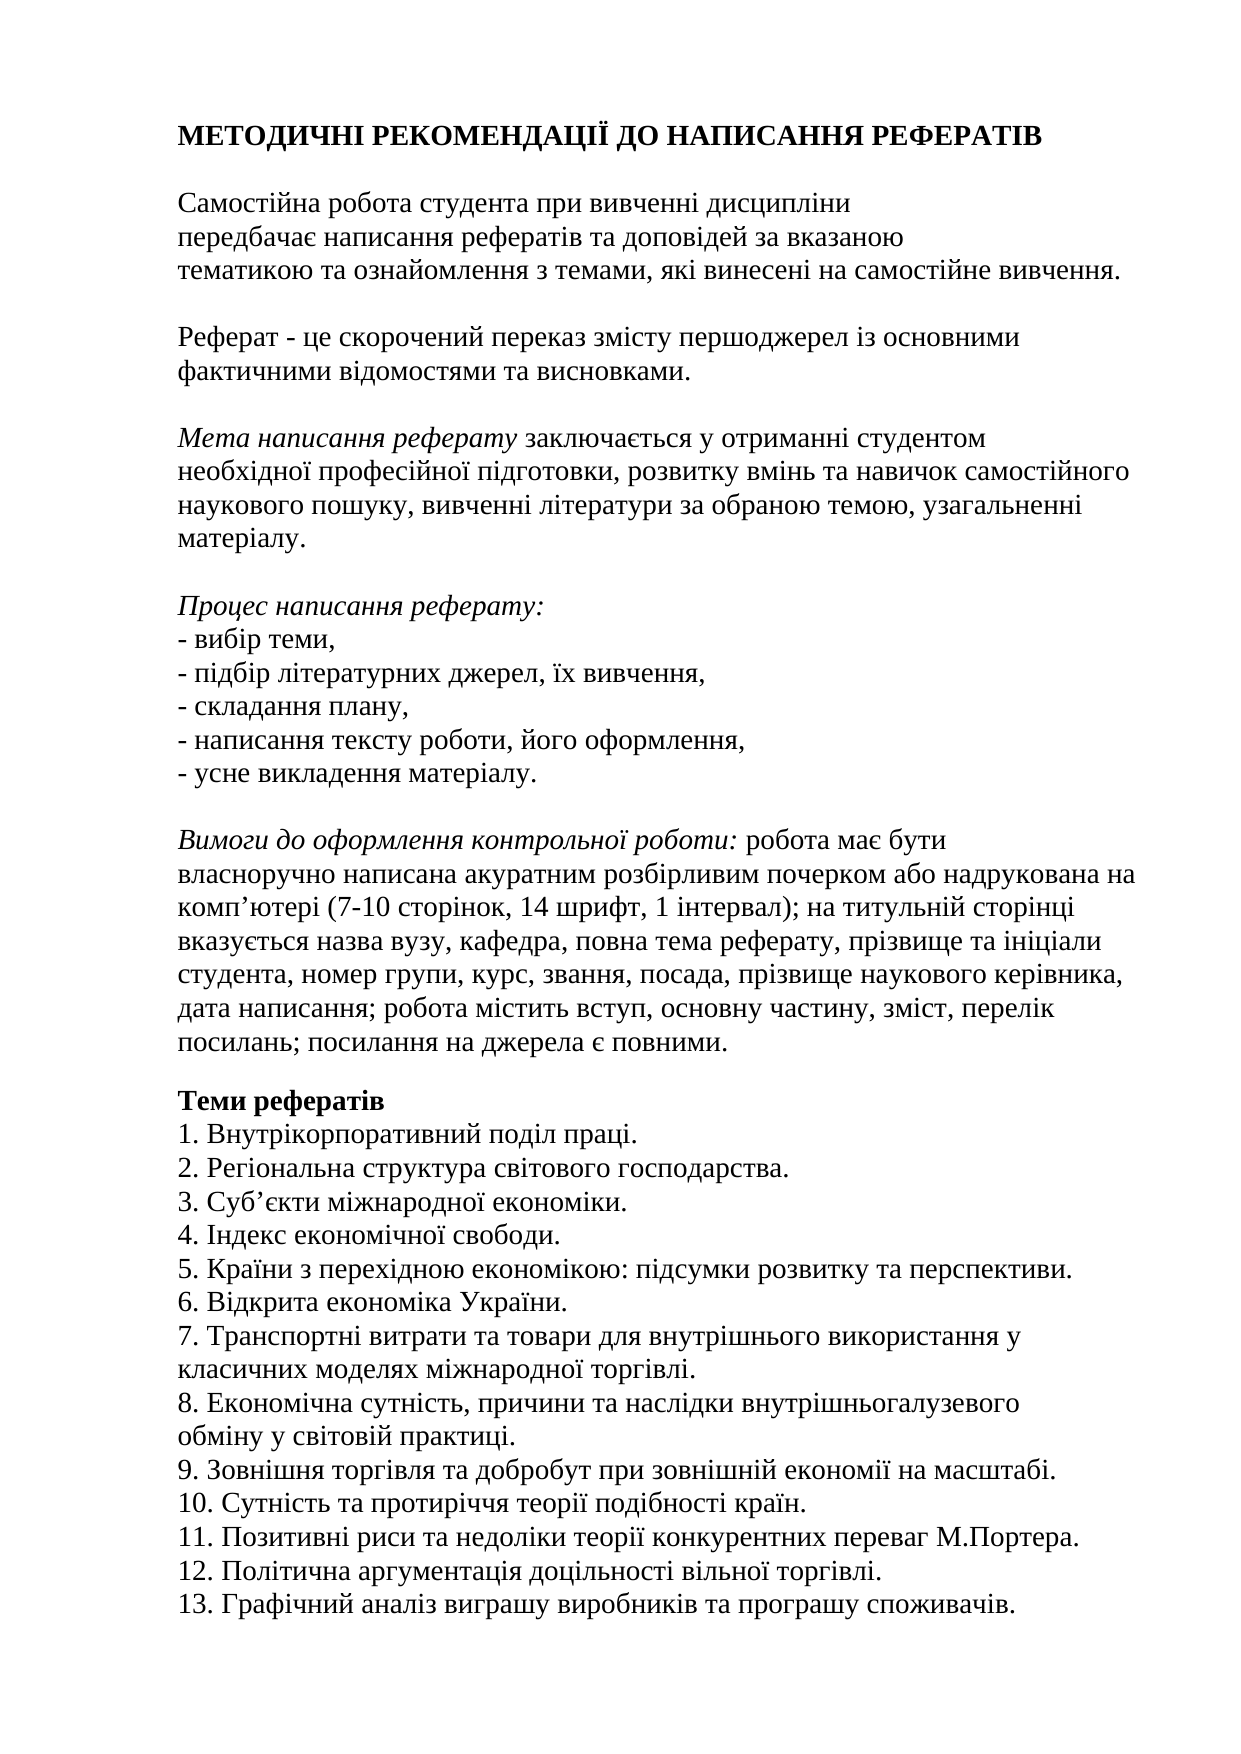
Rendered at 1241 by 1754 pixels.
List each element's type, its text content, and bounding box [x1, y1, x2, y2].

text фактичними відомостями та висновками. [177, 353, 1152, 386]
text Процес написання реферату: [177, 588, 1152, 621]
text власноручно написана акуратним розбірливим почерком або надрукована на [177, 856, 1152, 889]
text Самостійна робота студента при вивченні дисципліни [177, 185, 1152, 219]
text 1. Внутрікорпоративний поділ праці. [177, 1117, 1152, 1150]
text 13. Графічний аналіз виграшу виробників та програшу споживачів. [177, 1586, 1152, 1620]
text Реферат - це скорочений переказ змісту першоджерел із основними [177, 319, 1152, 353]
text Теми рефератів [177, 1083, 1152, 1117]
text 2. Регіональна структура світового господарства. [177, 1150, 1152, 1184]
text Мета написання реферату заключається у отриманні студентом [177, 420, 1152, 453]
text 9. Зовнішня торгівля та добробут при зовнішній економії на масштабі. [177, 1452, 1152, 1486]
text - вибір теми, [177, 621, 1152, 655]
text 4. Індекс економічної свободи. [177, 1217, 1152, 1251]
text - підбір літературних джерел, їх вивчення, [177, 655, 1152, 688]
text необхідної професійної підготовки, розвитку вмінь та навичок самостійного [177, 453, 1152, 487]
text Вимоги до оформлення контрольної роботи: робота має бути [177, 822, 1152, 856]
text 3. Суб’єкти міжнародної економіки. [177, 1184, 1152, 1217]
text студента, номер групи, курс, звання, посада, прізвище наукового керівника, [177, 957, 1152, 990]
text - усне викладення матеріалу. [177, 755, 1152, 789]
text - написання тексту роботи, його оформлення, [177, 722, 1152, 755]
text класичних моделях міжнародної торгівлі. [177, 1351, 1152, 1385]
text 5. Країни з перехідною економікою: підсумки розвитку та перспективи. [177, 1251, 1152, 1284]
text комп’ютері (7-10 сторінок, 14 шрифт, 1 інтервал); на титульній сторінці [177, 889, 1152, 923]
text 8. Економічна сутність, причини та наслідки внутрішньогалузевого [177, 1385, 1152, 1418]
text матеріалу. [177, 521, 1152, 554]
text передбачає написання рефератів та доповідей за вказаною [177, 219, 1152, 252]
text 6. Відкрита економіка України. [177, 1284, 1152, 1318]
text дата написання; робота містить вступ, основну частину, зміст, перелік [177, 990, 1152, 1024]
text - складання плану, [177, 688, 1152, 722]
text вказується назва вузу, кафедра, повна тема реферату, прізвище та ініціали [177, 923, 1152, 957]
text 11. Позитивні риси та недоліки теорії конкурентних переваг М.Портера. [177, 1519, 1152, 1553]
text посилань; посилання на джерела є повними. [177, 1024, 1152, 1057]
text тематикою та ознайомлення з темами, які винесені на самостійне вивчення. [177, 252, 1152, 286]
text обміну у світовій практиці. [177, 1418, 1152, 1452]
text 10. Сутність та протиріччя теорії подібності країн. [177, 1486, 1152, 1519]
text 7. Транспортні витрати та товари для внутрішнього використання у [177, 1318, 1152, 1351]
text МЕТОДИЧНІ РЕКОМЕНДАЦІЇ ДО НАПИСАННЯ РЕФЕРАТІВ [177, 118, 1152, 152]
text 12. Політична аргументація доцільності вільної торгівлі. [177, 1553, 1152, 1586]
text наукового пошуку, вивченні літератури за обраною темою, узагальненні [177, 487, 1152, 521]
